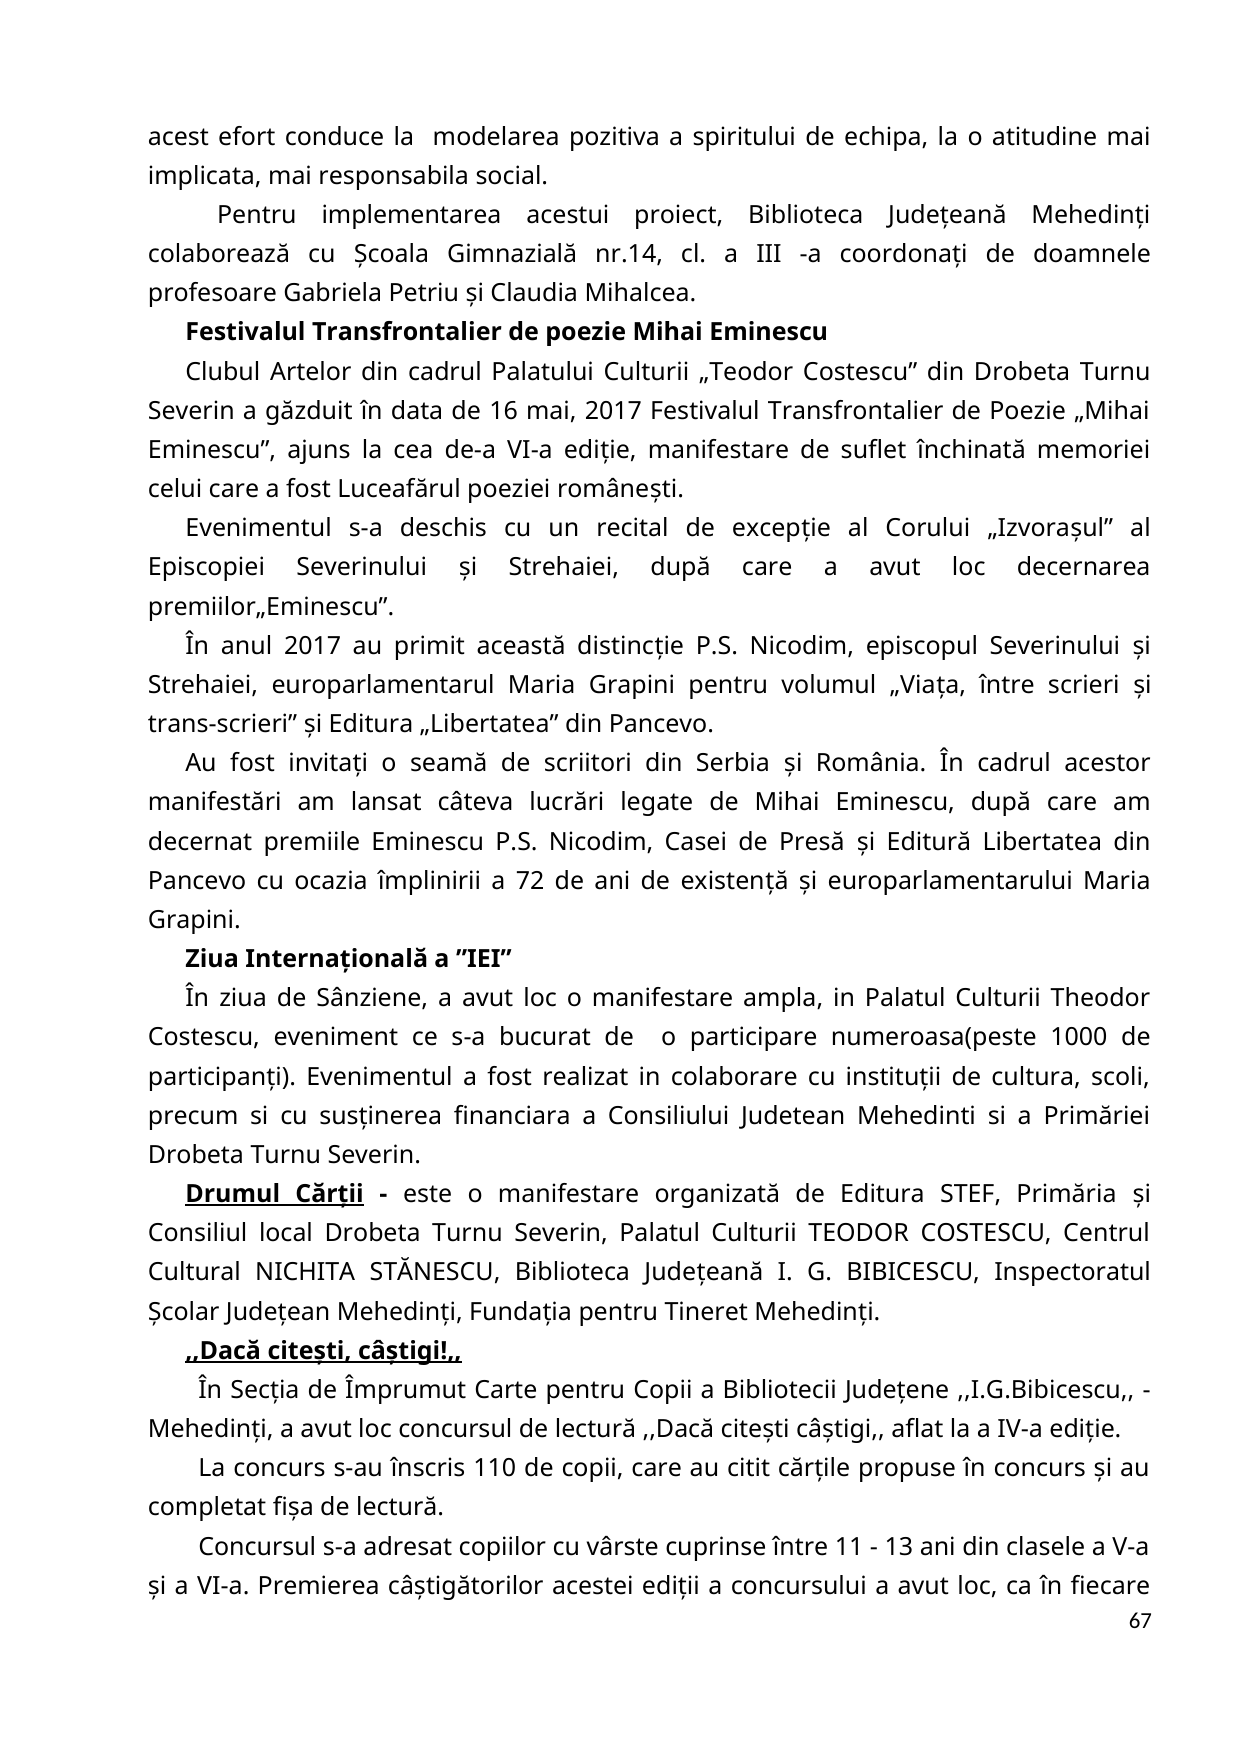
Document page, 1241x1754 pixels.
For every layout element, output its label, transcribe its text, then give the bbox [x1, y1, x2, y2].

text ,,Dacă citești, câștigi!,, [148, 1332, 1152, 1366]
text În ziua de Sânziene, a avut loc o manifestare ampla, in Palatul Culturii Theodor Costescu, eveniment ce s-a bucurat de o participare numeroasa(peste 1000 de participanți). Evenimentul a fost realizat in colaborare cu instituții de cultura, scoli, precum si cu susținerea financiara a Consiliului Judetean Mehedinti si a Primăriei Drobeta Turnu Severin. [148, 980, 1152, 1171]
text Pentru implementarea acestui proiect, Biblioteca Județeană Mehedinți colaborează cu Școala Gimnazială nr.14, cl. a III -a coordonați de doamnele profesoare Gabriela Petriu și Claudia Mihalcea. [148, 196, 1152, 309]
text Evenimentul s-a deschis cu un recital de excepţie al Corului „Izvoraşul” al Episcopiei Severinului şi Strehaiei, după care a avut loc decernarea premiilor„Eminescu”. [148, 510, 1152, 622]
text În Secția de Împrumut Carte pentru Copii a Bibliotecii Județene ,,I.G.Bibicescu,, - Mehedinți, a avut loc concursul de lectură ,,Dacă citești câștigi,, aflat la a IV-a ediție. [148, 1371, 1152, 1445]
text Drumul Cărții - este o manifestare organizată de Editura STEF, Primăria şi Consiliul local Drobeta Turnu Severin, Palatul Culturii TEODOR COSTESCU, Centrul Cultural NICHITA STĂNESCU, Biblioteca Judeţeană I. G. BIBICESCU, Inspectoratul Şcolar Judeţean Mehedinţi, Fundaţia pentru Tineret Mehedinţi. [148, 1176, 1152, 1327]
text La concurs s-au înscris 110 de copii, care au citit cărțile propuse în concurs și au completat fișa de lectură. [148, 1450, 1152, 1523]
text Clubul Artelor din cadrul Palatului Culturii „Teodor Costescu” din Drobeta Turnu Severin a găzduit în data de 16 mai, 2017 Festivalul Transfrontalier de Poezie „Mihai Eminescu”, ajuns la cea de-a VI-a ediţie, manifestare de suflet închinată memoriei celui care a fost Luceafărul poeziei româneşti. [148, 353, 1152, 505]
text Ziua Internațională a ”IEI” [148, 941, 1152, 975]
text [148, 1528, 1152, 1601]
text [148, 118, 1152, 191]
text Au fost invitaţi o seamă de scriitori din Serbia şi România. În cadrul acestor manifestări am lansat câteva lucrări legate de Mihai Eminescu, după care am decernat premiile Eminescu P.S. Nicodim, Casei de Presă şi Editură Libertatea din Pancevo cu ocazia împlinirii a 72 de ani de existenţă şi europarlamentarului Maria Grapini. [148, 745, 1152, 936]
text În anul 2017 au primit această distincţie P.S. Nicodim, episcopul Severinului şi Strehaiei, europarlamentarul Maria Grapini pentru volumul „Viaţa, între scrieri şi trans-scrieri” şi Editura „Libertatea” din Pancevo. [148, 627, 1152, 740]
text Festivalul Transfrontalier de poezie Mihai Eminescu [148, 314, 1152, 348]
